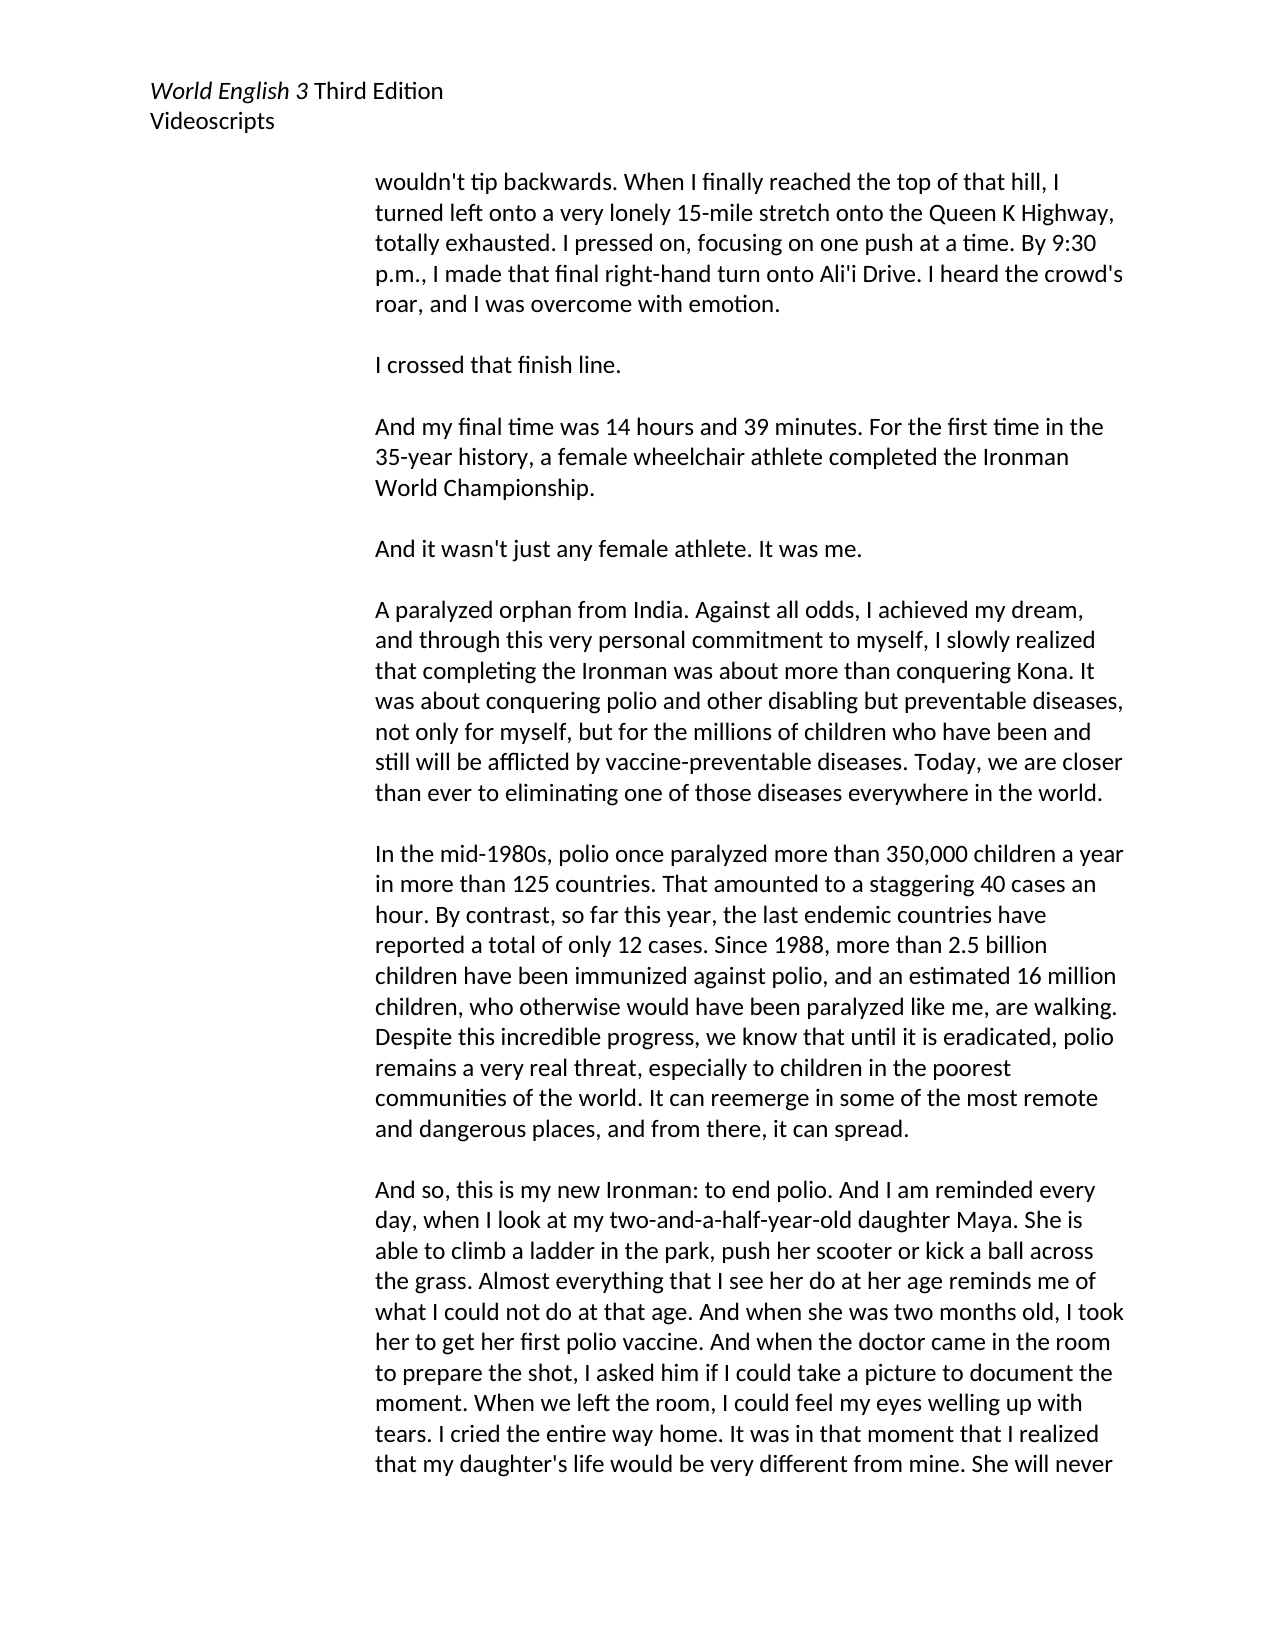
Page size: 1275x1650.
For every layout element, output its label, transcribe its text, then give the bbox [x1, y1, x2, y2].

text And my final time was 14 hours and 39 minutes. For the first time in the 35-year history, a female wheelchair athlete completed the Ironman World Championship. [168, 411, 1125, 502]
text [168, 1174, 1125, 1479]
text I crossed that finish line. [150, 350, 1125, 380]
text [168, 167, 1125, 319]
text A paralyzed orphan from India. Against all odds, I achieved my dream, and through this very personal commitment to myself, I slowly realized that completing the Ironman was about more than conquering Kona. It was about conquering polio and other disabling but preventable diseases, not only for myself, but for the millions of children who have been and still will be afflicted by vaccine-preventable diseases. Today, we are closer than ever to eliminating one of those diseases everywhere in the world. [168, 594, 1125, 807]
text And it wasn't just any female athlete. It was me. [150, 533, 1125, 563]
text In the mid-1980s, polio once paralyzed more than 350,000 children a year in more than 125 countries. That amounted to a staggering 40 cases an hour. By contrast, so far this year, the last endemic countries have reported a total of only 12 cases. Since 1988, more than 2.5 billion children have been immunized against polio, and an estimated 16 million children, who otherwise would have been paralyzed like me, are walking. Despite this incredible progress, we know that until it is eradicated, polio remains a very real threat, especially to children in the poorest communities of the world. It can reemerge in some of the most remote and dangerous places, and from there, it can spread. [168, 838, 1125, 1143]
